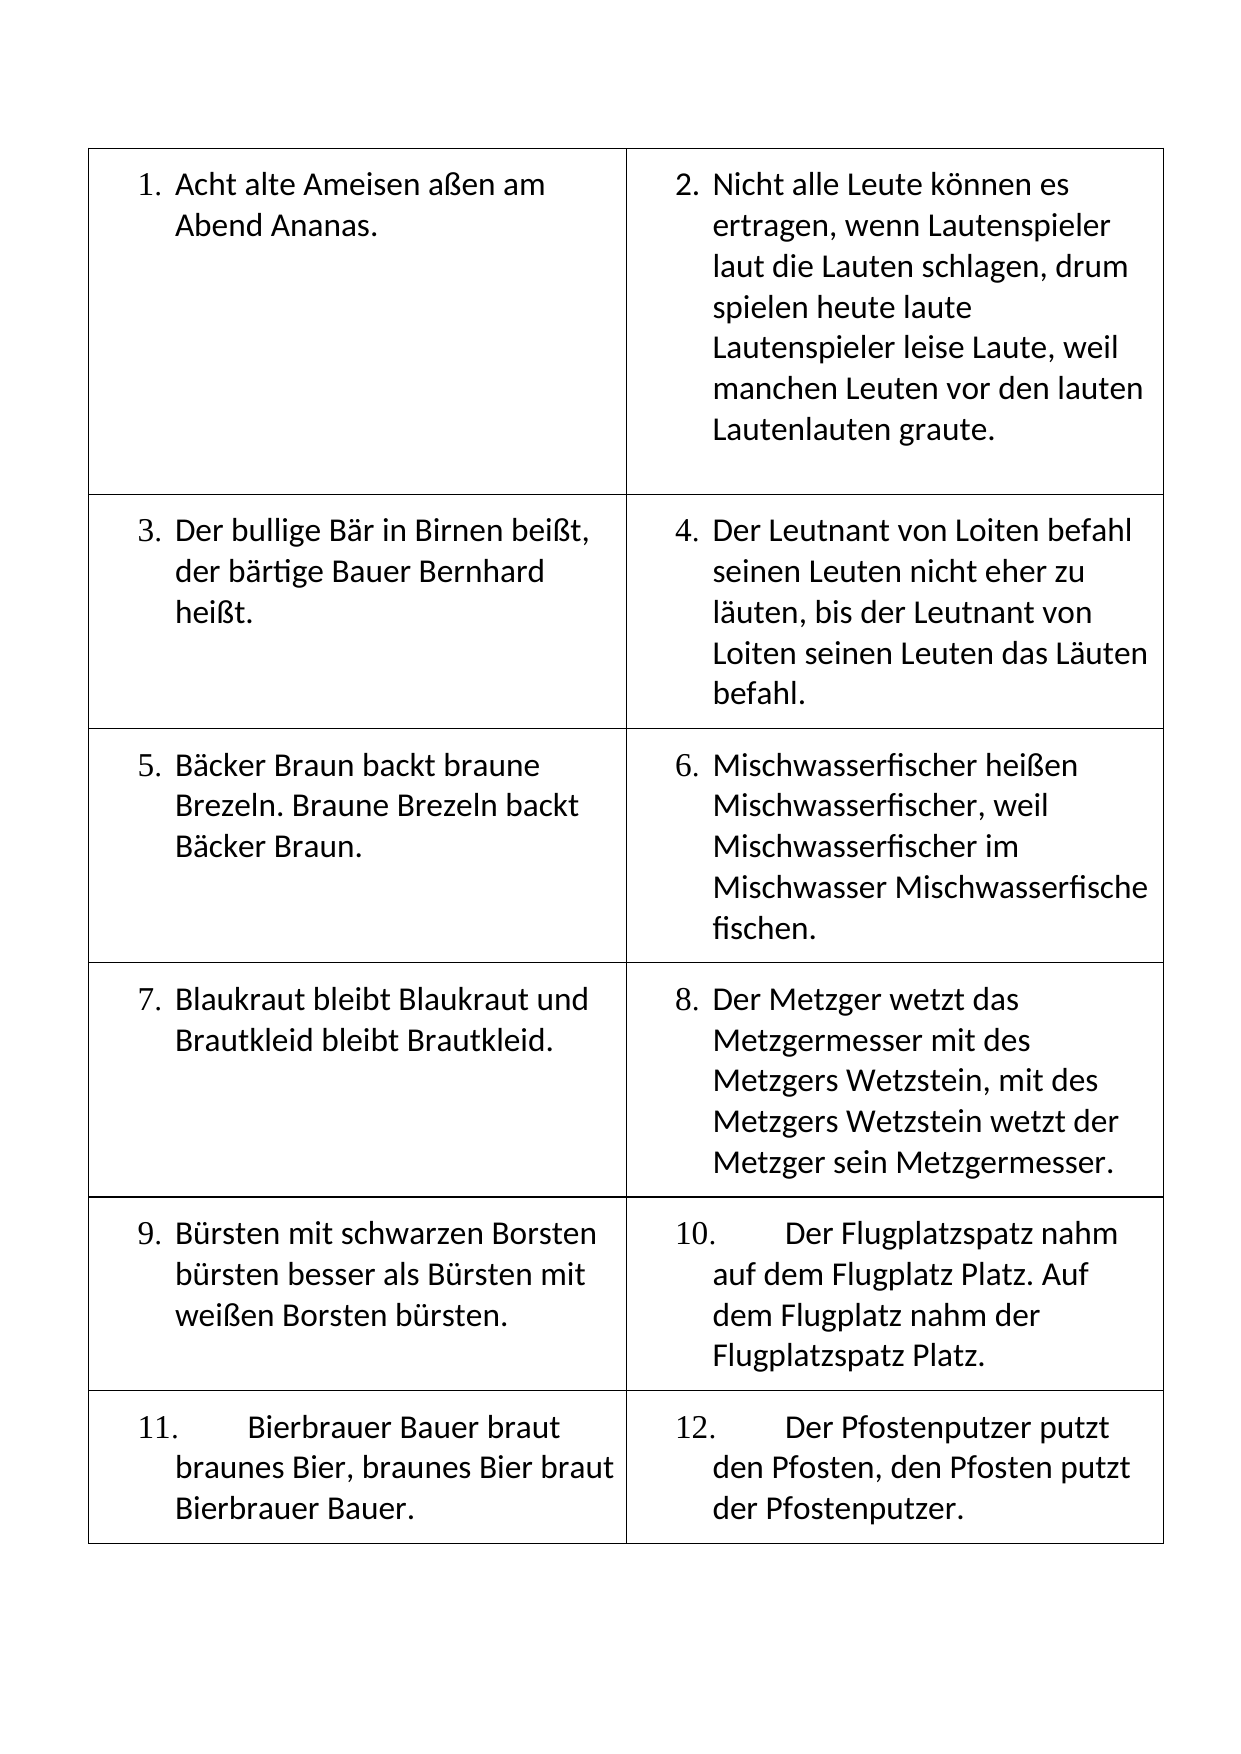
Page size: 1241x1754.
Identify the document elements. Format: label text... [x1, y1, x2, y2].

table_cell Der Flugplatzspatz nahm auf dem Flugplatz Platz. Auf dem Flugplatz nahm der Flugplatzspatz Platz. [627, 1198, 1163, 1390]
table_cell Mischwasserfischer heißen Mischwasserfischer, weil Mischwasserfischer im Mischwasser Mischwasserfische fischen. [627, 729, 1163, 962]
table_cell Der Pfostenputzer putzt den Pfosten, den Pfosten putzt der Pfostenputzer. [627, 1391, 1163, 1543]
table_cell Bürsten mit schwarzen Borsten bürsten besser als Bürsten mit weißen Borsten bürsten. [89, 1198, 626, 1390]
table_cell Der Metzger wetzt das Metzgermesser mit des Metzgers Wetzstein, mit des Metzgers Wetzstein wetzt der Metzger sein Metzgermesser. [627, 963, 1163, 1196]
table_cell Bäcker Braun backt braune Brezeln. Braune Brezeln backt Bäcker Braun. [89, 729, 626, 962]
table_header Nicht alle Leute können es ertragen, wenn Lautenspieler laut die Lauten schlagen, drum spielen heute laute Lautenspieler leise Laute, weil manchen Leuten vor den lauten Lautenlauten graute. [627, 149, 1163, 494]
table_header Acht alte Ameisen aßen am Abend Ananas. [89, 149, 626, 494]
table_cell Der Leutnant von Loiten befahl seinen Leuten nicht eher zu läuten, bis der Leutnant von Loiten seinen Leuten das Läuten befahl. [627, 495, 1163, 728]
table_cell Bierbrauer Bauer braut braunes Bier, braunes Bier braut Bierbrauer Bauer. [89, 1391, 626, 1543]
table_cell Der bullige Bär in Birnen beißt, der bärtige Bauer Bernhard heißt. [89, 495, 626, 728]
table_cell Blaukraut bleibt Blaukraut und Brautkleid bleibt Brautkleid. [89, 963, 626, 1196]
